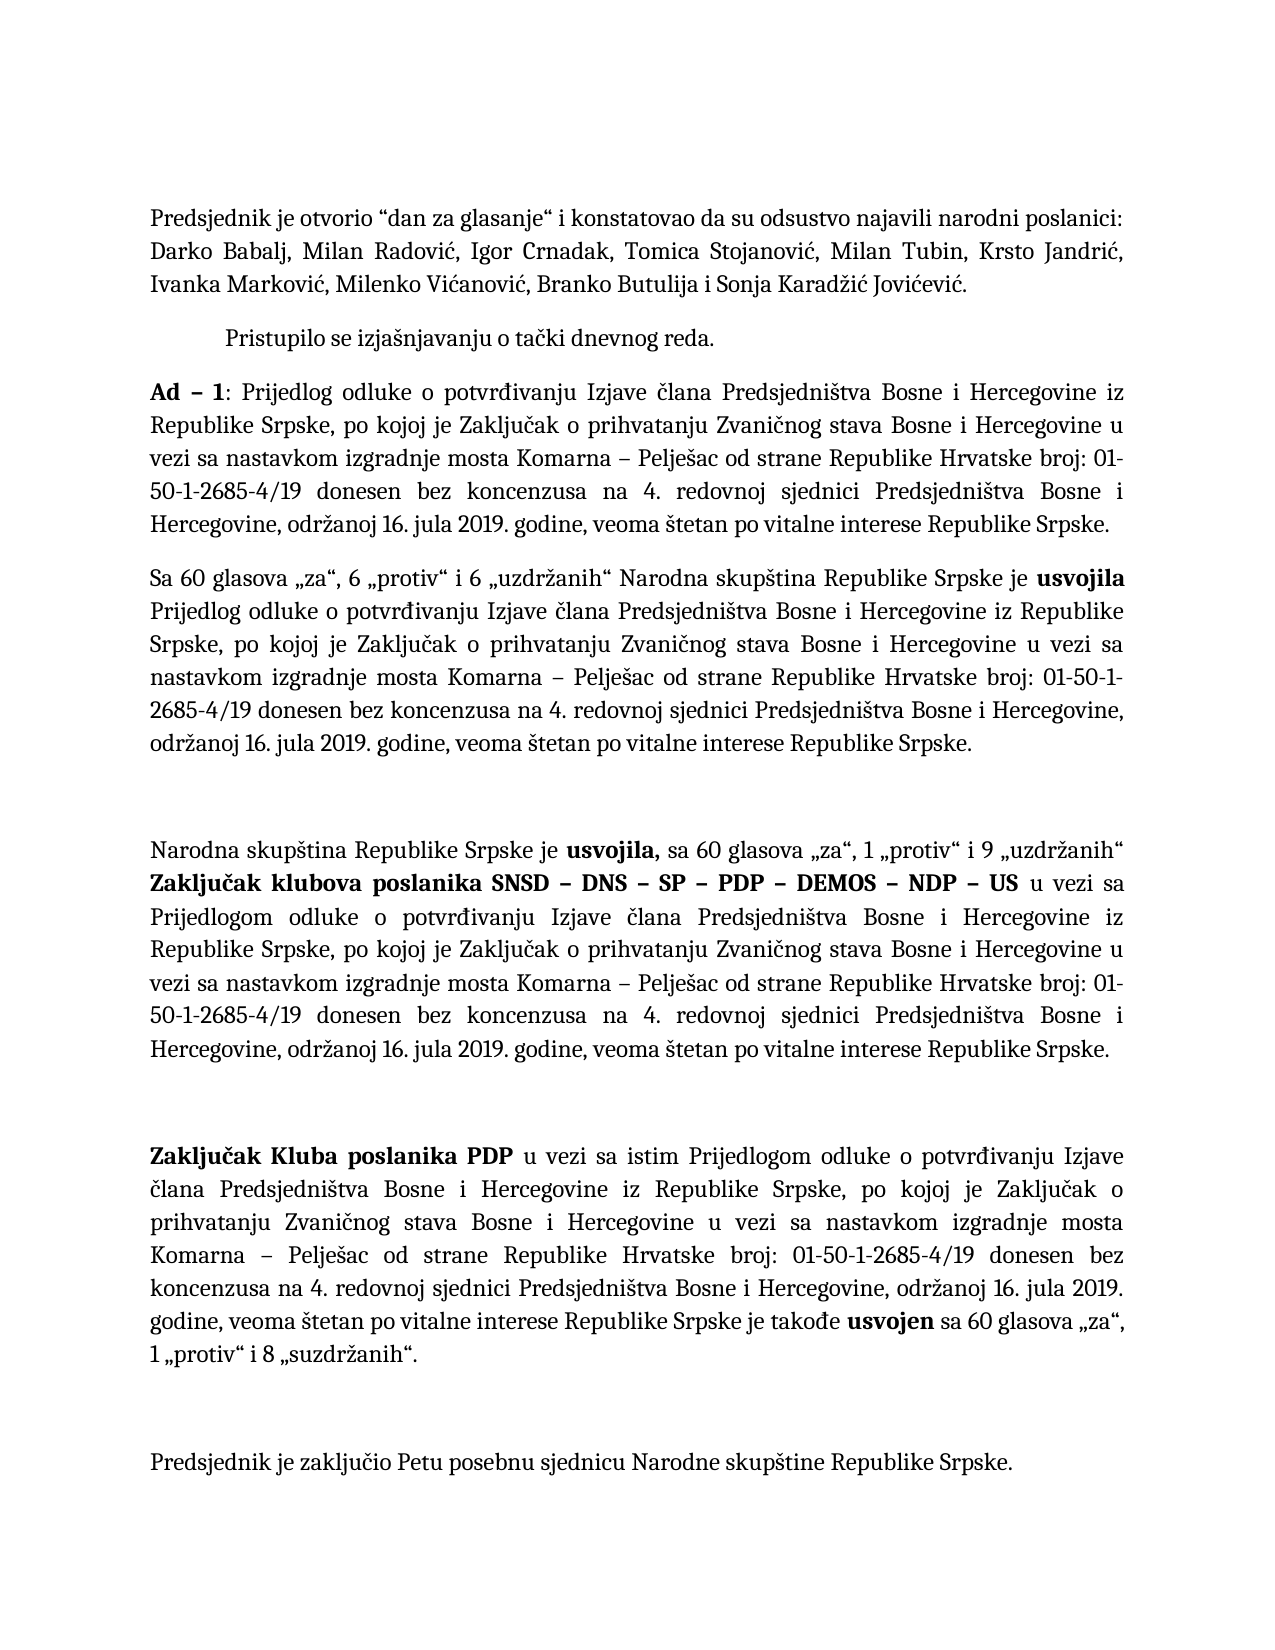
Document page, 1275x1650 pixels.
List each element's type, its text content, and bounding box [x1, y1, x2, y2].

text Predsjednik je otvorio “dan za glasanje“ i konstatovao da su odsustvo najavili narodni poslanici: Darko Babalj, Milan Radović, Igor Crnadak, Tomica Stojanović, Milan Tubin, Krsto Jandrić, Ivanka Marković, Milenko Vićanović, Branko Butulija i Sonja Karadžić Jovićević. [150, 204, 1125, 299]
text Pristupilo se izjašnjavanju o tački dnevnog reda. [150, 324, 1125, 352]
text Ad – 1: Prijedlog odluke o potvrđivanju Izjave člana Predsjedništva Bosne i Hercegovine iz Republike Srpske, po kojoj je Zaključak o prihvatanju Zvaničnog stava Bosne i Hercegovine u vezi sa nastavkom izgradnje mosta Komarna – Pelješac od strane Republike Hrvatske broj: 01-50-1-2685-4/19 donesen bez koncenzusa na 4. redovnoj sjednici Predsjedništva Bosne i Hercegovine, održanoj 16. jula 2019. godine, veoma štetan po vitalne interese Republike Srpske. [150, 378, 1125, 538]
text Narodna skupština Republike Srpske je usvojila, sa 60 glasova „za“, 1 „protiv“ i 9 „uzdržanih“ Zaključak klubova poslanika SNSD – DNS – SP – PDP – DEMOS – NDP – US u vezi sa Prijedlogom odluke o potvrđivanju Izjave člana Predsjedništva Bosne i Hercegovine iz Republike Srpske, po kojoj je Zaključak o prihvatanju Zvaničnog stava Bosne i Hercegovine u vezi sa nastavkom izgradnje mosta Komarna – Pelješac od strane Republike Hrvatske broj: 01-50-1-2685-4/19 donesen bez koncenzusa na 4. redovnoj sjednici Predsjedništva Bosne i Hercegovine, održanoj 16. jula 2019. godine, veoma štetan po vitalne interese Republike Srpske. [150, 836, 1125, 1063]
text Zaključak Kluba poslanika PDP u vezi sa istim Prijedlogom odluke o potvrđivanju Izjave člana Predsjedništva Bosne i Hercegovine iz Republike Srpske, po kojoj je Zaključak o prihvatanju Zvaničnog stava Bosne i Hercegovine u vezi sa nastavkom izgradnje mosta Komarna – Pelješac od strane Republike Hrvatske broj: 01-50-1-2685-4/19 donesen bez koncenzusa na 4. redovnoj sjednici Predsjedništva Bosne i Hercegovine, održanoj 16. jula 2019. godine, veoma štetan po vitalne interese Republike Srpske je takođe usvojen sa 60 glasova „za“, 1 „protiv“ i 8 „suzdržanih“. [150, 1142, 1125, 1369]
text Predsjednik je zaključio Petu posebnu sjednicu Narodne skupštine Republike Srpske. [150, 1448, 1125, 1477]
text Sa 60 glasova „za“, 6 „protiv“ i 6 „uzdržanih“ Narodna skupština Republike Srpske je usvojila Prijedlog odluke o potvrđivanju Izjave člana Predsjedništva Bosne i Hercegovine iz Republike Srpske, po kojoj je Zaključak o prihvatanju Zvaničnog stava Bosne i Hercegovine u vezi sa nastavkom izgradnje mosta Komarna – Pelješac od strane Republike Hrvatske broj: 01-50-1-2685-4/19 donesen bez koncenzusa na 4. redovnoj sjednici Predsjedništva Bosne i Hercegovine, održanoj 16. jula 2019. godine, veoma štetan po vitalne interese Republike Srpske. [150, 563, 1125, 757]
